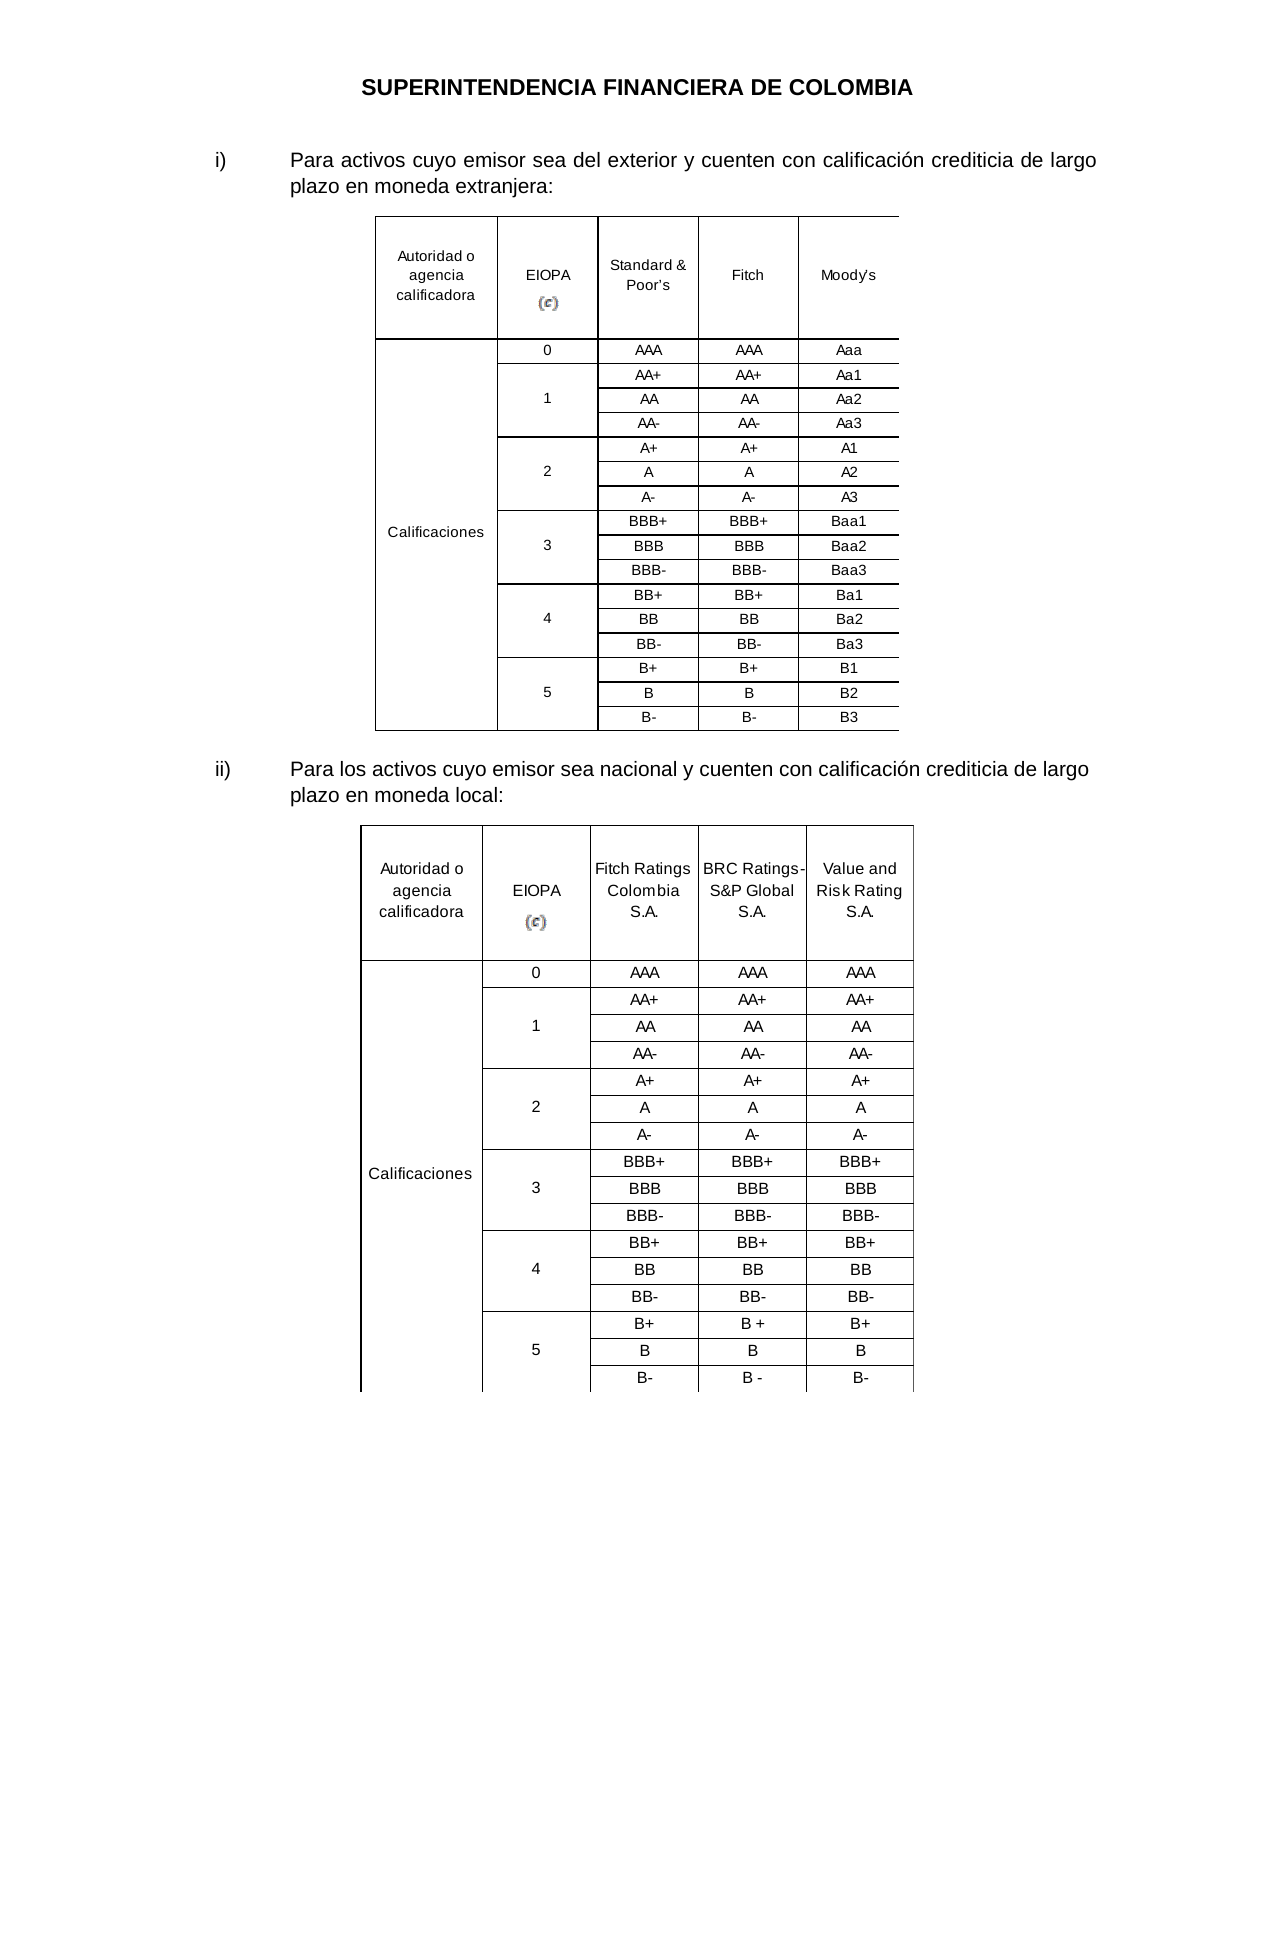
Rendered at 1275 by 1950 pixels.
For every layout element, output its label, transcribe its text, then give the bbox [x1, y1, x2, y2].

list Para los activos cuyo emisor sea nacional y cuenten con calificación crediticia de largo plazo en moneda local: [215, 757, 1098, 806]
list Para activos cuyo emisor sea del exterior y cuenten con calificación crediticia de largo plazo en moneda extranjera: [215, 148, 1098, 197]
